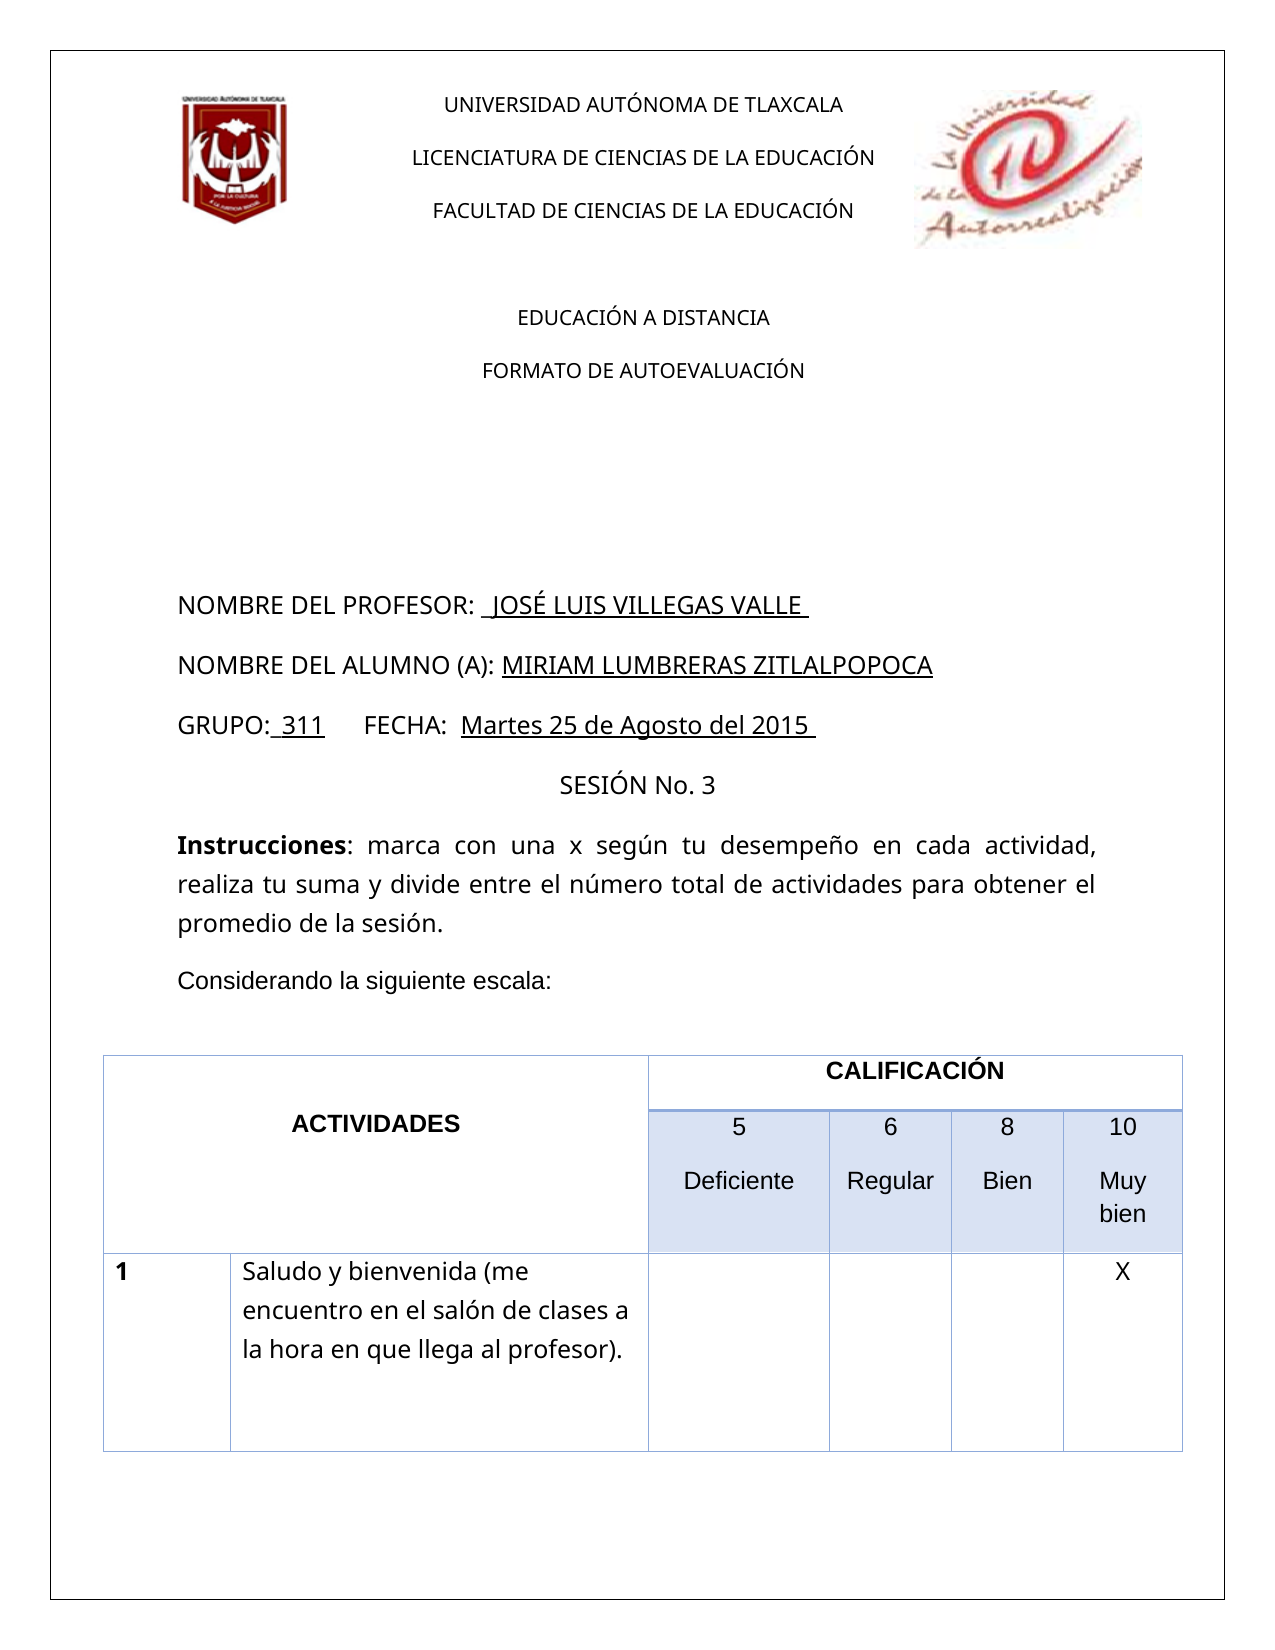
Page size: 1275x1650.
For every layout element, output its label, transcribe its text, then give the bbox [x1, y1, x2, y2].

table_header ACTIVIDADES [104, 1056, 648, 1252]
table_cell 10 Muy bien [1064, 1112, 1182, 1252]
table_cell 1 [104, 1254, 230, 1451]
table_cell 8 Bien [952, 1112, 1063, 1252]
table_header CALIFICACIÓN [649, 1056, 1182, 1109]
picture [914, 90, 1143, 249]
table_cell 5 Deficiente [649, 1112, 829, 1252]
text GRUPO:_311 FECHA: Martes 25 de Agosto del 2015 [177, 707, 1098, 742]
table_cell [952, 1254, 1063, 1451]
text NOMBRE DEL ALUMNO (A): MIRIAM LUMBRERAS ZITLALPOPOCA [177, 647, 1098, 682]
table_cell [830, 1254, 951, 1451]
table_header UNIVERSIDAD AUTÓNOMA DE TLAXCALA [384, 90, 903, 143]
table_header [903, 90, 1166, 462]
table_cell LICENCIATURA DE CIENCIAS DE LA EDUCACIÓN [384, 143, 903, 196]
table_cell Saludo y bienvenida (me encuentro en el salón de clases a la hora en que llega al profesor). [231, 1254, 648, 1451]
table_cell EDUCACIÓN A DISTANCIA FORMATO DE AUTOEVALUACIÓN [384, 249, 903, 462]
text NOMBRE DEL PROFESOR: _JOSÉ LUIS VILLEGAS VALLE [177, 587, 1098, 622]
text Considerando la siguiente escala: [177, 966, 1098, 994]
text Instrucciones: marca con una x según tu desempeño en cada actividad, realiza tu suma y divide entre el número total de actividades para obtener el promedio de la sesión. [177, 827, 1098, 940]
table_cell FACULTAD DE CIENCIAS DE LA EDUCACIÓN [384, 196, 903, 249]
table_cell [649, 1254, 829, 1451]
table_header [166, 90, 384, 462]
table_cell X [1064, 1254, 1182, 1451]
picture [177, 90, 293, 231]
text SESIÓN No. 3 [177, 767, 1098, 802]
table_cell 6 Regular [830, 1112, 951, 1252]
